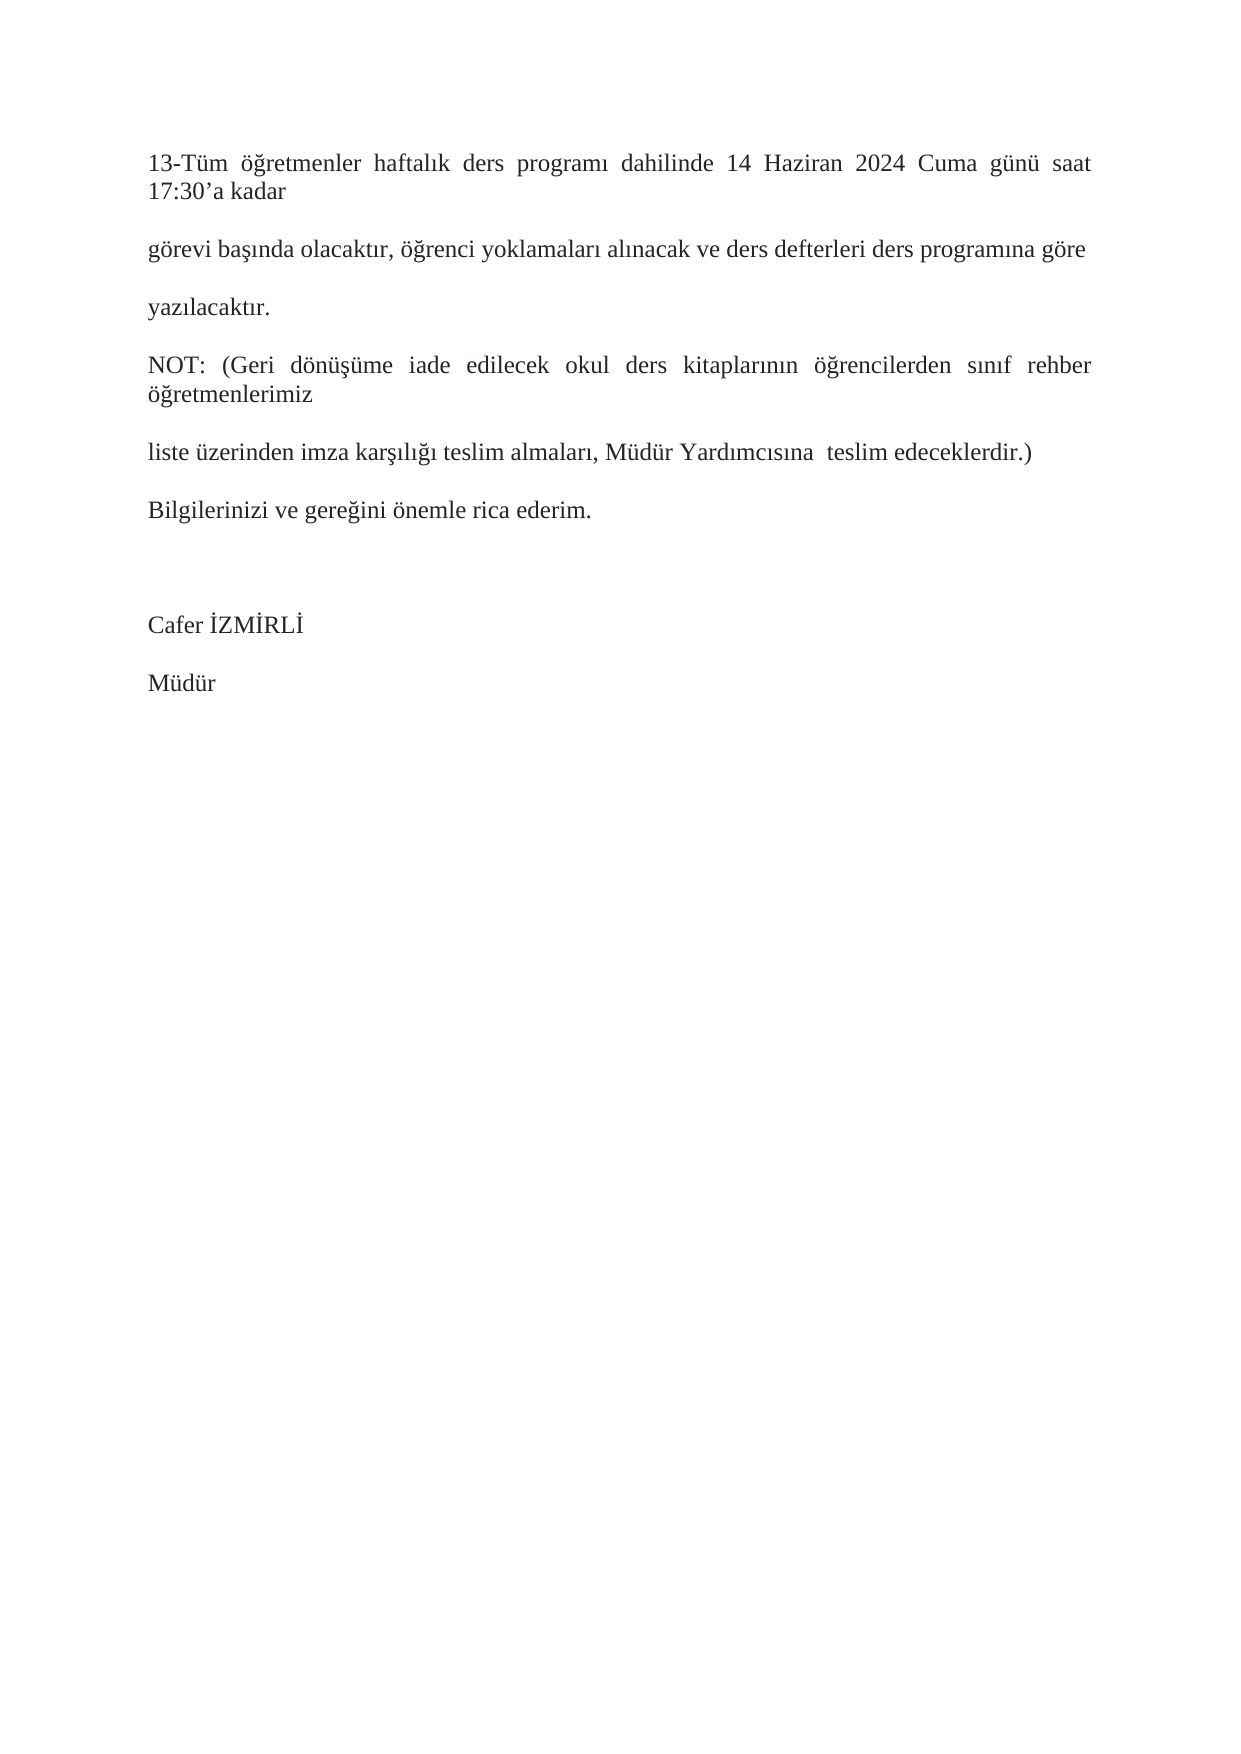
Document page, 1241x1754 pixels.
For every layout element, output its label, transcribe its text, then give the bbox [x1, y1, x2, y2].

text görevi başında olacaktır, öğrenci yoklamaları alınacak ve ders defterleri ders programına göre [148, 234, 1093, 263]
text Müdür [148, 668, 1093, 697]
text NOT: (Geri dönüşüme iade edilecek okul ders kitaplarının öğrencilerden sınıf rehber öğretmenlerimiz [148, 350, 1093, 408]
text Cafer İZMİRLİ [148, 611, 1093, 639]
text 13-Tüm öğretmenler haftalık ders programı dahilinde 14 Haziran 2024 Cuma günü saat 17:30’a kadar [148, 148, 1093, 205]
text Bilgilerinizi ve gereğini önemle rica ederim. [148, 495, 1093, 523]
text yazılacaktır. [148, 292, 1093, 321]
text liste üzerinden imza karşılığı teslim almaları, Müdür Yardımcısına teslim edeceklerdir.) [148, 437, 1093, 466]
